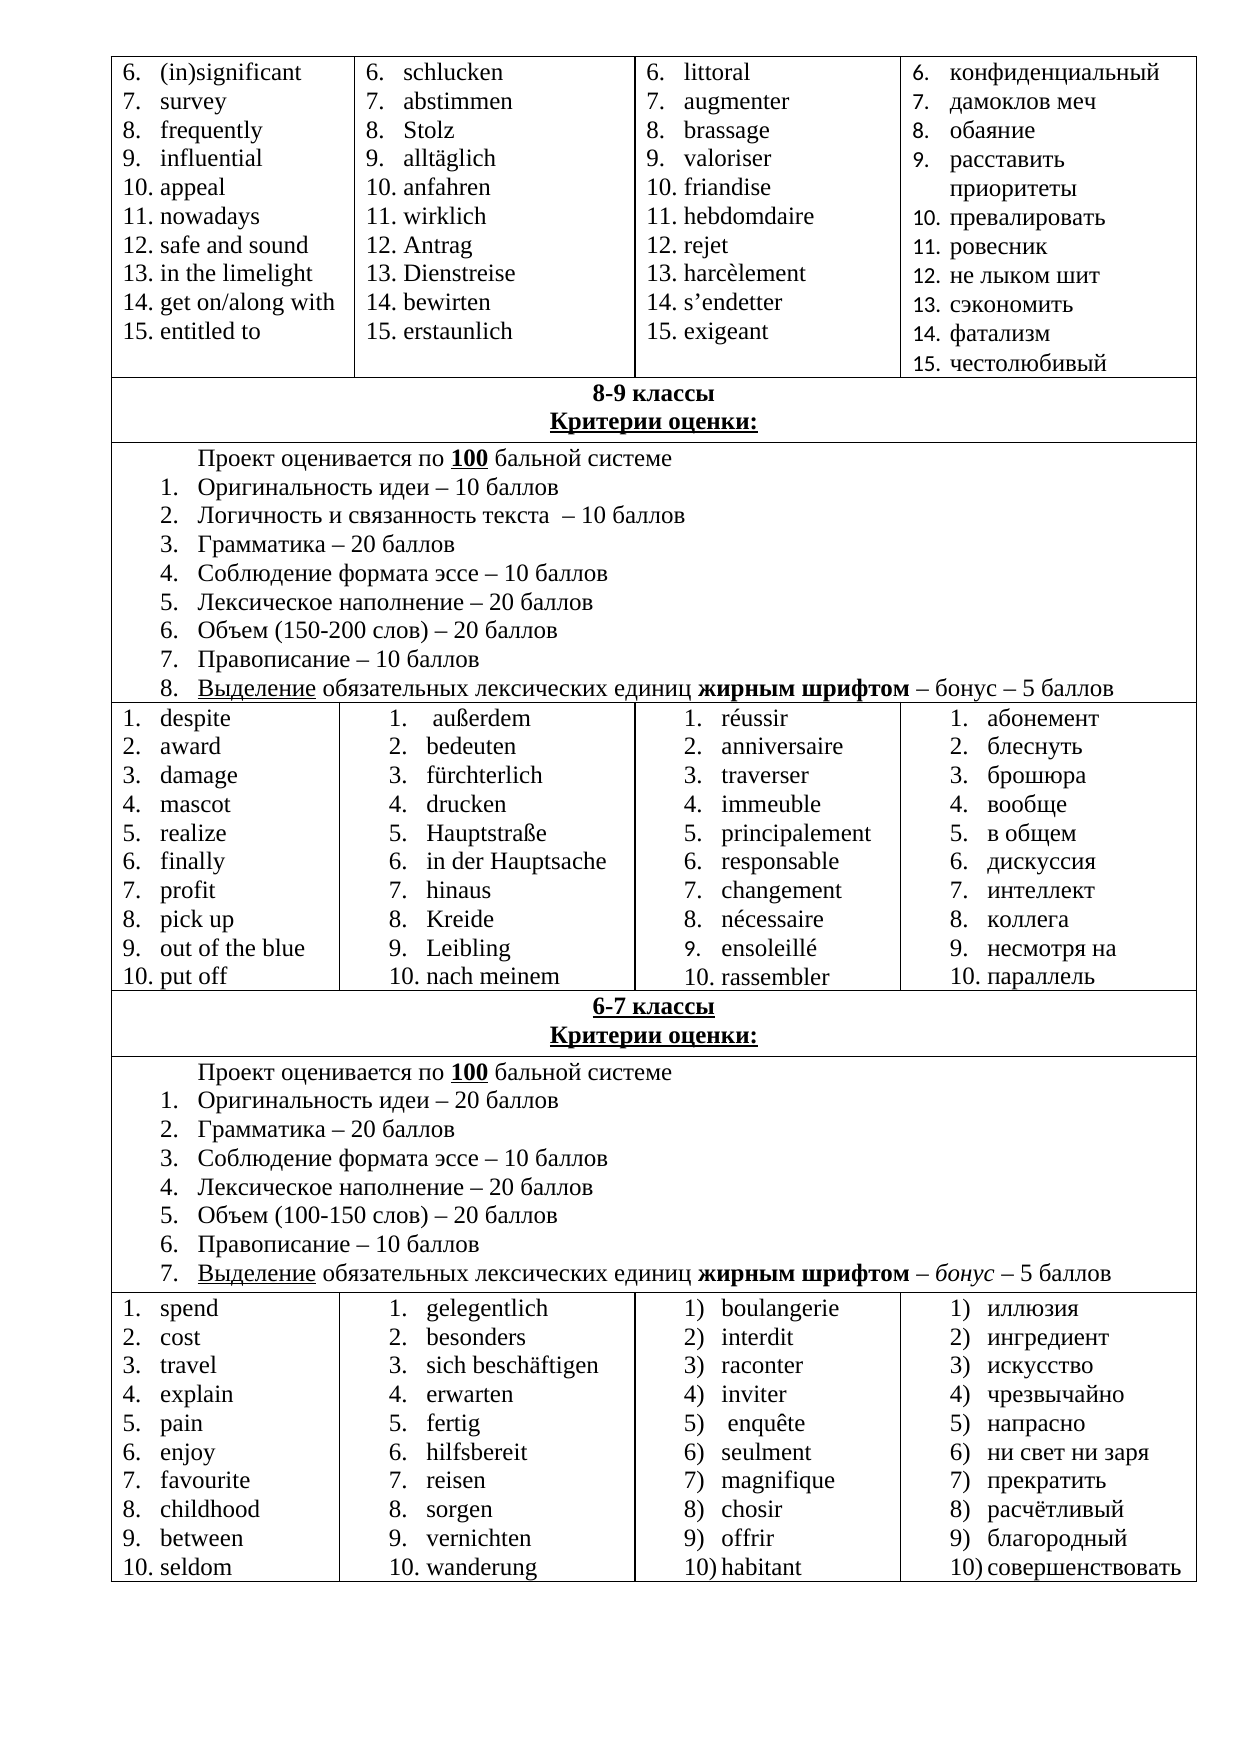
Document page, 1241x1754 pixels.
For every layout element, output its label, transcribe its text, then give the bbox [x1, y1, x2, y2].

table_cell gelegentlich besonders sich beschäftigen erwarten fertig hilfsbereit reisen sorgen vernichten wanderung [340, 1293, 634, 1581]
table_cell 8-9 классы Критерии оценки: [112, 378, 1196, 442]
table_cell spend cost travel explain pain enjoy favourite childhood between seldom [112, 1293, 339, 1581]
table_cell абонемент блеснуть брошюра вообще в общем дискуссия интеллект коллега несмотря на параллель [901, 703, 1196, 990]
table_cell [636, 57, 900, 377]
table_cell Проект оценивается по 100 бальной системе Оригинальность идеи – 20 баллов Грамматика – 20 баллов Соблюдение формата эссе – 10 баллов Лексическое наполнение – 20 баллов Объем (100-150 слов) – 20 баллов Правописание – 10 баллов Выделение обязательных лексических единиц жирным шрифтом – бонус – 5 баллов [112, 1057, 1196, 1292]
table_cell despite award damage mascot realize finally profit pick up out of the blue put off [112, 703, 339, 990]
table_cell Проект оценивается по 100 бальной системе Оригинальность идеи – 10 баллов Логичность и связанность текста – 10 баллов Грамматика – 20 баллов Соблюдение формата эссе – 10 баллов Лексическое наполнение – 20 баллов Объем (150-200 слов) – 20 баллов Правописание – 10 баллов Выделение обязательных лексических единиц жирным шрифтом – бонус – 5 баллов [112, 443, 1196, 702]
table_cell 6-7 классы Критерии оценки: [112, 991, 1196, 1056]
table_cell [355, 57, 634, 377]
table_cell boulangerie interdit raconter inviter enquête seulment magnifique chosir offrir habitant [636, 1293, 900, 1581]
table_cell außerdem bedeuten fürchterlich drucken Hauptstraße in der Hauptsache hinaus Kreide Leibling nach meinem [340, 703, 634, 990]
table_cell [112, 57, 354, 377]
table_cell иллюзия ингредиент искусство чрезвычайно напрасно ни свет ни заря прекратить расчётливый благородный совершенствовать [901, 1293, 1196, 1581]
table_cell réussir anniversaire traverser immeuble principalement responsable changement nécessaire ensoleillé rassembler [636, 703, 900, 990]
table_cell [901, 57, 1196, 377]
